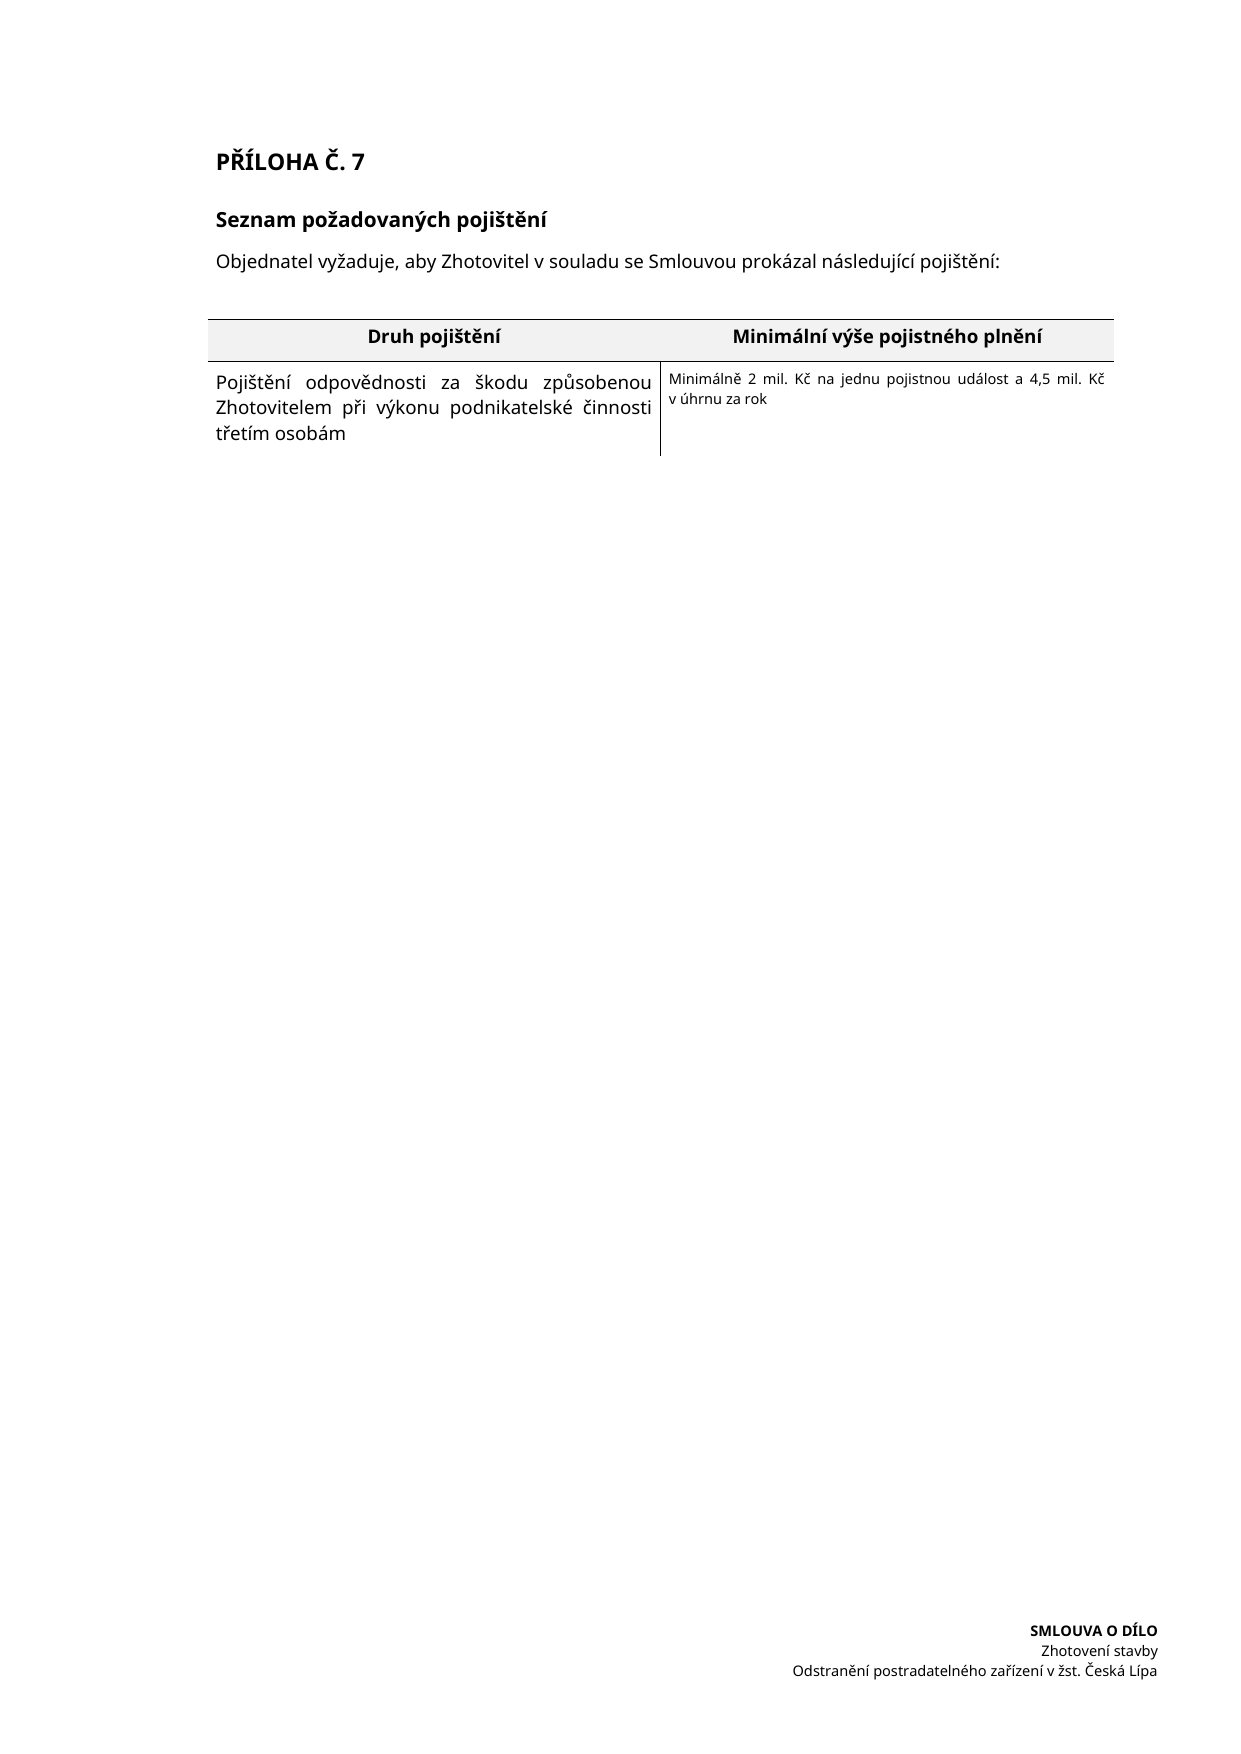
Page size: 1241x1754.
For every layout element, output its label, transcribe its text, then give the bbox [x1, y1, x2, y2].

text Příloha č. 7 [216, 146, 1122, 177]
text Objednatel vyžaduje, aby Zhotovitel v souladu se Smlouvou prokázal následující pojištění: [216, 249, 1122, 274]
table_header Minimální výše pojistného plnění [661, 320, 1114, 361]
table_cell Pojištění odpovědnosti za škodu způsobenou Zhotovitelem při výkonu podnikatelské činnosti třetím osobám [208, 362, 660, 456]
table_cell Minimálně 2 mil. Kč na jednu pojistnou událost a 4,5 mil. Kč v úhrnu za rok [661, 362, 1114, 456]
table_header Druh pojištění [208, 320, 661, 361]
text Seznam požadovaných pojištění [216, 205, 1122, 233]
